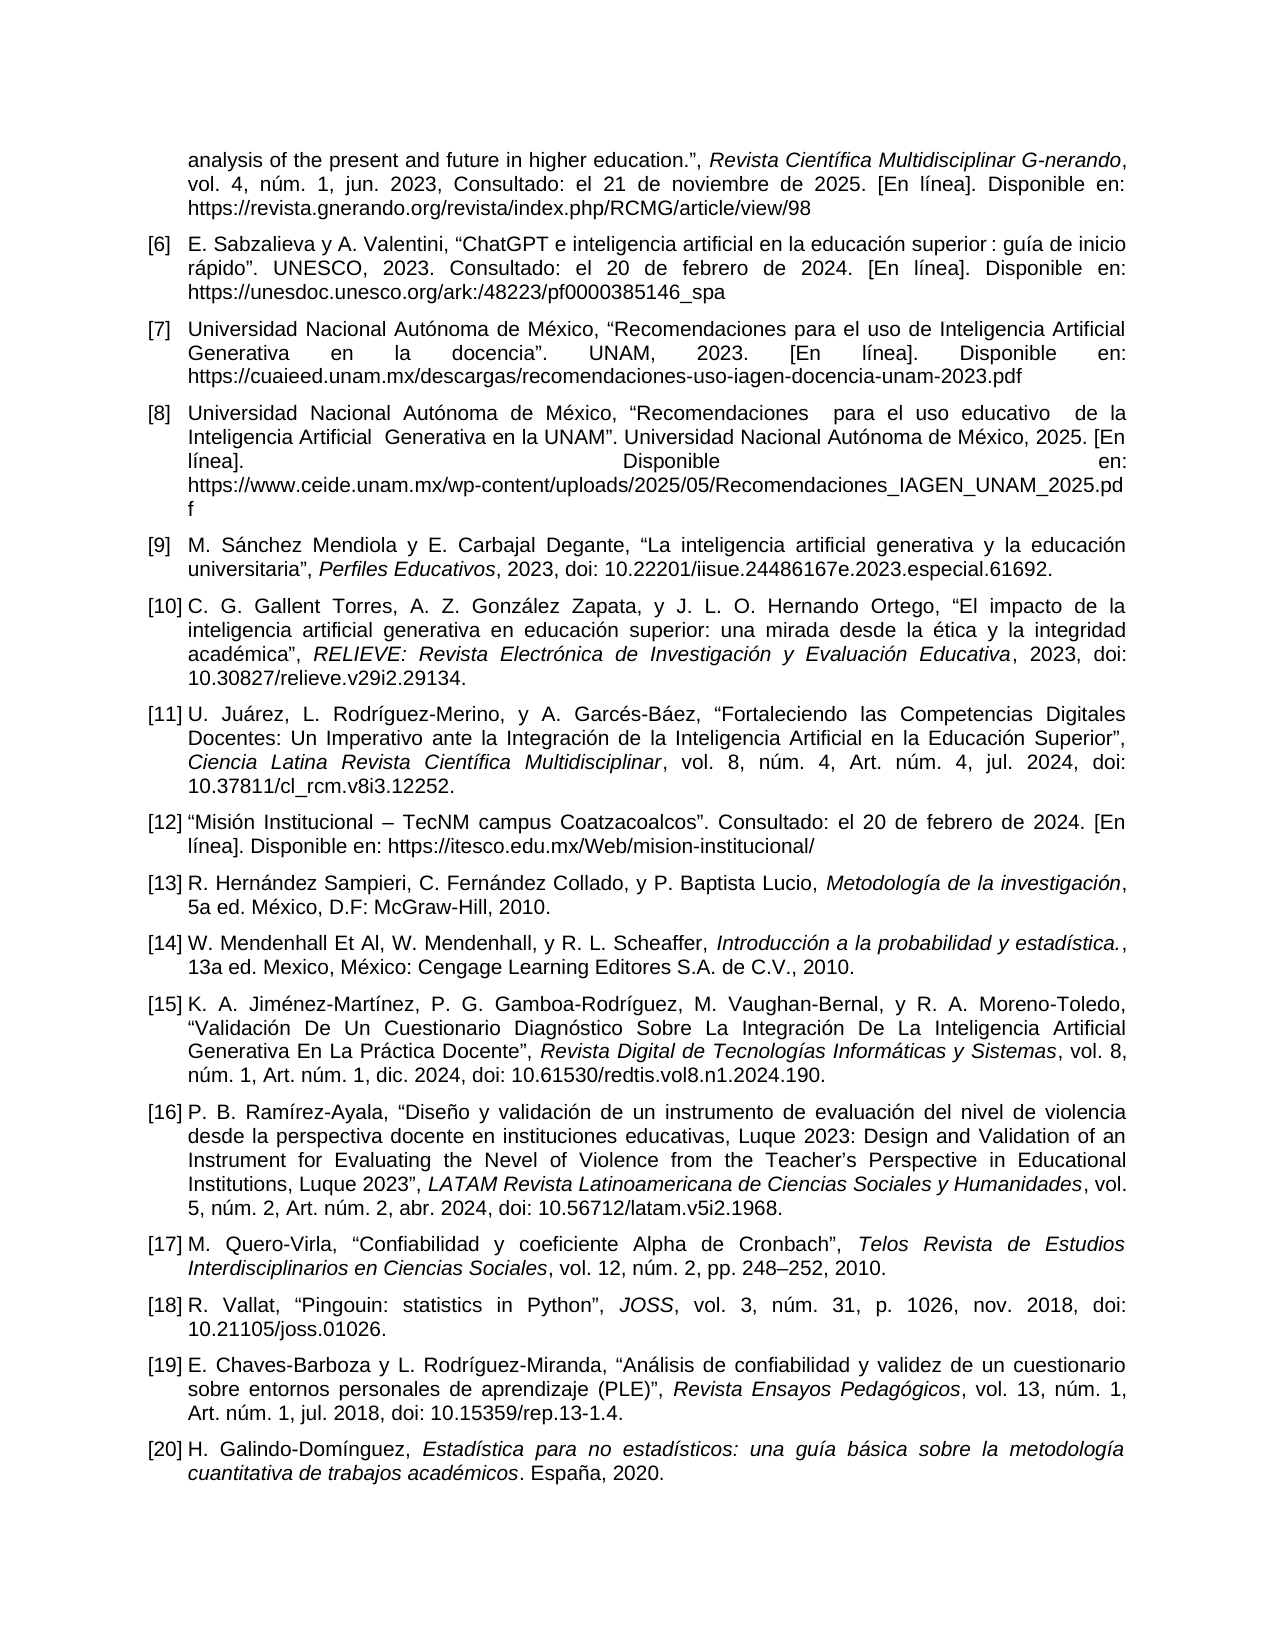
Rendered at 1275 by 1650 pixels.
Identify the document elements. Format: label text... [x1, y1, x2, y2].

text [10] C. G. Gallent Torres, A. Z. González Zapata, y J. L. O. Hernando Ortego, “El impacto de la inteligencia artificial generativa en educación superior: una mirada desde la ética y la integridad académica”, RELIEVE: Revista Electrónica de Investigación y Evaluación Educativa, 2023, doi: 10.30827/relieve.v29i2.29134. [148, 593, 1127, 689]
text [19] E. Chaves-Barboza y L. Rodríguez-Miranda, “Análisis de confiabilidad y validez de un cuestionario sobre entornos personales de aprendizaje (PLE)”, Revista Ensayos Pedagógicos, vol. 13, núm. 1, Art. núm. 1, jul. 2018, doi: 10.15359/rep.13-1.4. [148, 1353, 1127, 1425]
text [13] R. Hernández Sampieri, C. Fernández Collado, y P. Baptista Lucio, Metodología de la investigación, 5a ed. México, D.F: McGraw-Hill, 2010. [148, 871, 1127, 918]
text [18] R. Vallat, “Pingouin: statistics in Python”, JOSS, vol. 3, núm. 31, p. 1026, nov. 2018, doi: 10.21105/joss.01026. [148, 1292, 1127, 1340]
text [17] M. Quero-Virla, “Confiabilidad y coeficiente Alpha de Cronbach”, Telos Revista de Estudios Interdisciplinarios en Ciencias Sociales, vol. 12, núm. 2, pp. 248–252, 2010. [148, 1232, 1127, 1280]
text [11] U. Juárez, L. Rodríguez-Merino, y A. Garcés-Báez, “Fortaleciendo las Competencias Digitales Docentes: Un Imperativo ante la Integración de la Inteligencia Artificial en la Educación Superior”, Ciencia Latina Revista Científica Multidisciplinar, vol. 8, núm. 4, Art. núm. 4, jul. 2024, doi: 10.37811/cl_rcm.v8i3.12252. [148, 702, 1127, 798]
text [14] W. Mendenhall Et Al, W. Mendenhall, y R. L. Scheaffer, Introducción a la probabilidad y estadística., 13a ed. Mexico, México: Cengage Learning Editores S.A. de C.V., 2010. [148, 931, 1127, 979]
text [148, 148, 1127, 219]
text [9] M. Sánchez Mendiola y E. Carbajal Degante, “La inteligencia artificial generativa y la educación universitaria”, Perfiles Educativos, 2023, doi: 10.22201/iisue.24486167e.2023.especial.61692. [148, 533, 1127, 581]
text [15] K. A. Jiménez-Martínez, P. G. Gamboa-Rodríguez, M. Vaughan-Bernal, y R. A. Moreno-Toledo, “Validación De Un Cuestionario Diagnóstico Sobre La Integración De La Inteligencia Artificial Generativa En La Práctica Docente”, Revista Digital de Tecnologías Informáticas y Sistemas, vol. 8, núm. 1, Art. núm. 1, dic. 2024, doi: 10.61530/redtis.vol8.n1.2024.190. [148, 991, 1127, 1087]
text [20] H. Galindo-Domínguez, Estadística para no estadísticos: una guía básica sobre la metodología cuantitativa de trabajos académicos. España, 2020. [148, 1437, 1127, 1485]
text [12] “Misión Institucional – TecNM campus Coatzacoalcos”. Consultado: el 20 de febrero de 2024. [En línea]. Disponible en: https://itesco.edu.mx/Web/mision-institucional/ [148, 810, 1127, 858]
text [6] E. Sabzalieva y A. Valentini, “ChatGPT e inteligencia artificial en la educación superior : guía de inicio rápido”. UNESCO, 2023. Consultado: el 20 de febrero de 2024. [En línea]. Disponible en: https://unesdoc.unesco.org/ark:/48223/pf0000385146_spa [148, 232, 1127, 304]
text [7] Universidad Nacional Autónoma de México, “Recomendaciones para el uso de Inteligencia Artificial Generativa en la docencia”. UNAM, 2023. [En línea]. Disponible en: https://cuaieed.unam.mx/descargas/recomendaciones-uso-iagen-docencia-unam-2023.pdf [148, 316, 1127, 388]
text [8] Universidad Nacional Autónoma de México, “Recomendaciones para el uso educativo de la Inteligencia Artificial Generativa en la UNAM”. Universidad Nacional Autónoma de México, 2025. [En línea]. Disponible en: https://www.ceide.unam.mx/wp-content/uploads/2025/05/Recomendaciones_IAGEN_UNAM_2025.pdf [148, 401, 1127, 521]
text [16] P. B. Ramírez-Ayala, “Diseño y validación de un instrumento de evaluación del nivel de violencia desde la perspectiva docente en instituciones educativas, Luque 2023: Design and Validation of an Instrument for Evaluating the Nevel of Violence from the Teacher’s Perspective in Educational Institutions, Luque 2023”, LATAM Revista Latinoamericana de Ciencias Sociales y Humanidades, vol. 5, núm. 2, Art. núm. 2, abr. 2024, doi: 10.56712/latam.v5i2.1968. [148, 1100, 1127, 1219]
